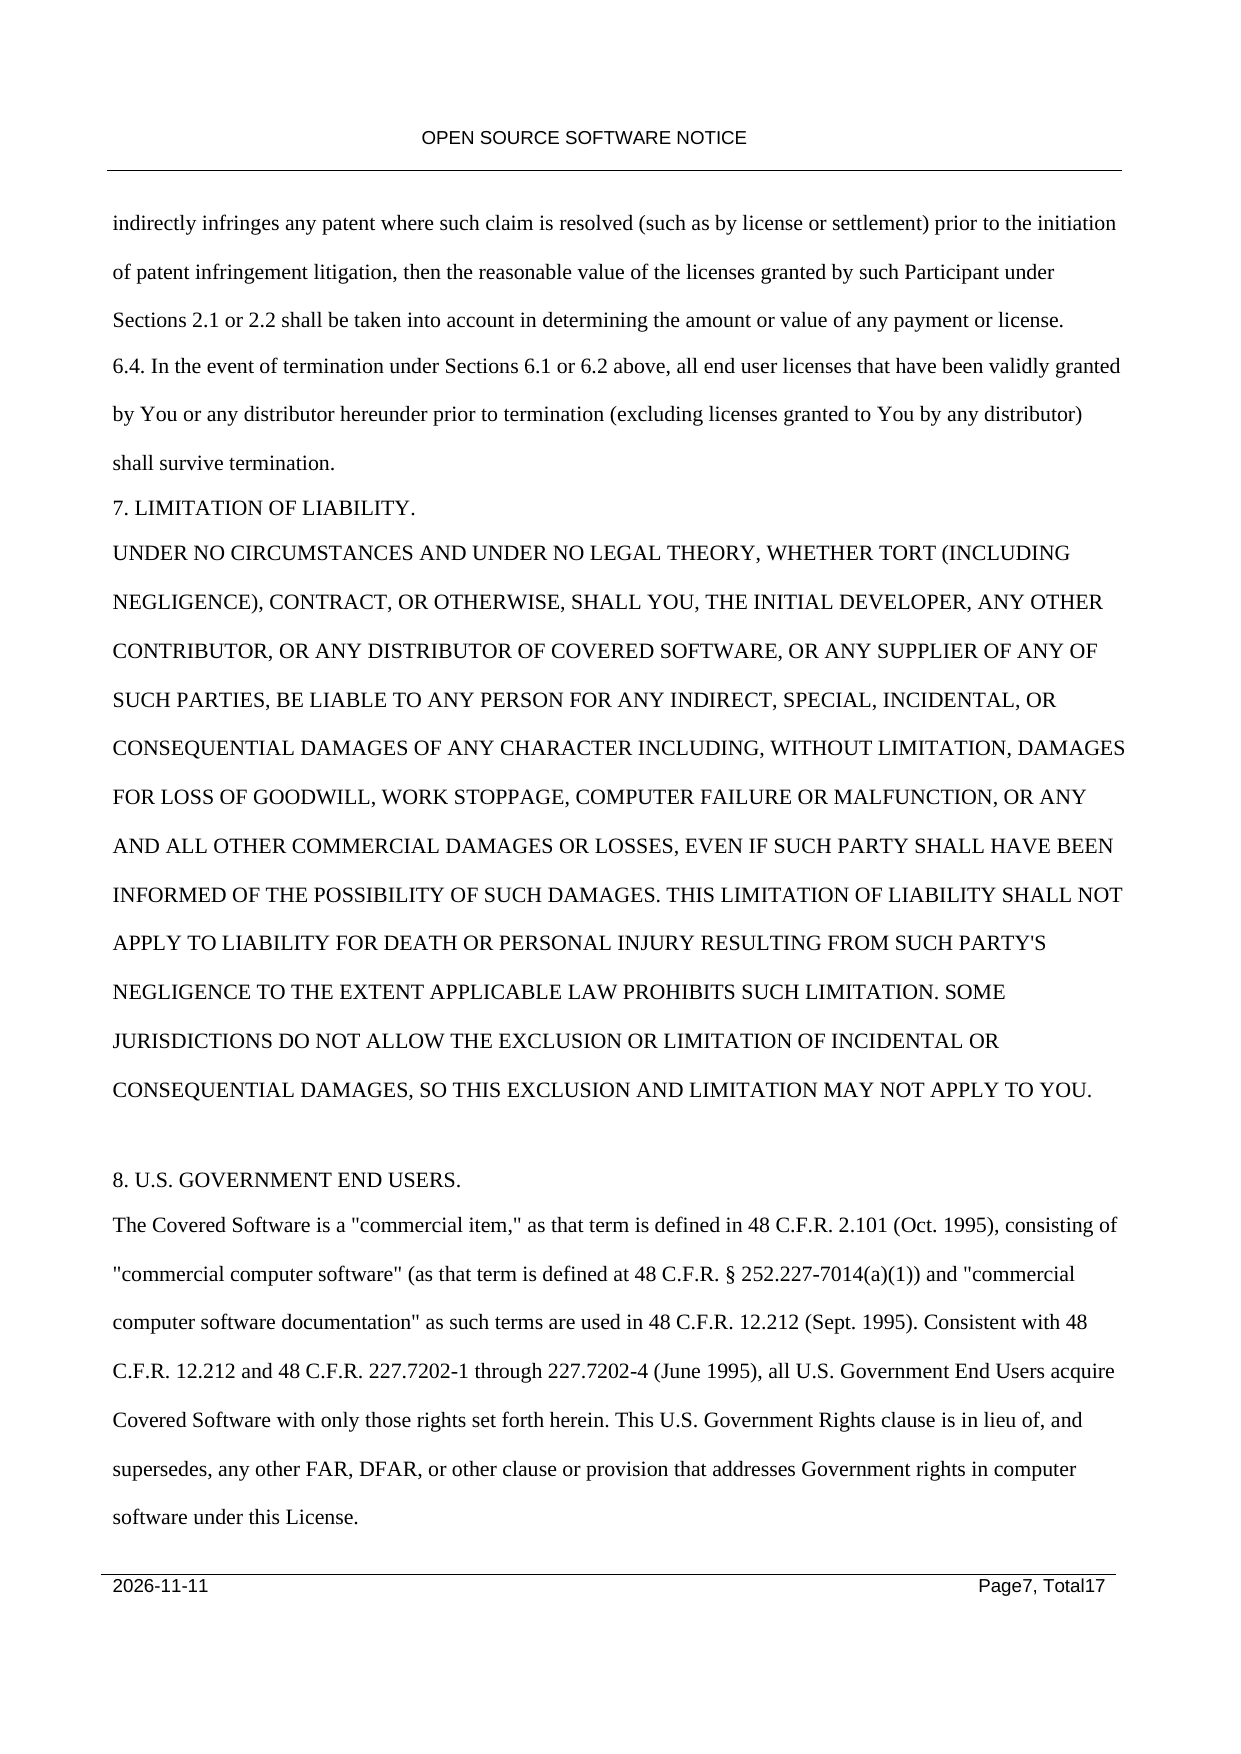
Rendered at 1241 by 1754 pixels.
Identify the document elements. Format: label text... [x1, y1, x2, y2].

text 7. LIMITATION OF LIABILITY. [112, 492, 1128, 524]
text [112, 206, 1128, 336]
text The Covered Software is a "commercial item," as that term is defined in 48 C.F.R. 2.101 (Oct. 1995), consisting of "commercial computer software" (as that term is defined at 48 C.F.R. § 252.227-7014(a)(1)) and "commercial computer software documentation" as such terms are used in 48 C.F.R. 12.212 (Sept. 1995). Consistent with 48 C.F.R. 12.212 and 48 C.F.R. 227.7202-1 through 227.7202-4 (June 1995), all U.S. Government End Users acquire Covered Software with only those rights set forth herein. This U.S. Government Rights clause is in lieu of, and supersedes, any other FAR, DFAR, or other clause or provision that addresses Government rights in computer software under this License. [112, 1208, 1128, 1533]
text UNDER NO CIRCUMSTANCES AND UNDER NO LEGAL THEORY, WHETHER TORT (INCLUDING NEGLIGENCE), CONTRACT, OR OTHERWISE, SHALL YOU, THE INITIAL DEVELOPER, ANY OTHER CONTRIBUTOR, OR ANY DISTRIBUTOR OF COVERED SOFTWARE, OR ANY SUPPLIER OF ANY OF SUCH PARTIES, BE LIABLE TO ANY PERSON FOR ANY INDIRECT, SPECIAL, INCIDENTAL, OR CONSEQUENTIAL DAMAGES OF ANY CHARACTER INCLUDING, WITHOUT LIMITATION, DAMAGES FOR LOSS OF GOODWILL, WORK STOPPAGE, COMPUTER FAILURE OR MALFUNCTION, OR ANY AND ALL OTHER COMMERCIAL DAMAGES OR LOSSES, EVEN IF SUCH PARTY SHALL HAVE BEEN INFORMED OF THE POSSIBILITY OF SUCH DAMAGES. THIS LIMITATION OF LIABILITY SHALL NOT APPLY TO LIABILITY FOR DEATH OR PERSONAL INJURY RESULTING FROM SUCH PARTY'S NEGLIGENCE TO THE EXTENT APPLICABLE LAW PROHIBITS SUCH LIMITATION. SOME JURISDICTIONS DO NOT ALLOW THE EXCLUSION OR LIMITATION OF INCIDENTAL OR CONSEQUENTIAL DAMAGES, SO THIS EXCLUSION AND LIMITATION MAY NOT APPLY TO YOU. [112, 537, 1128, 1105]
text 6.4. In the event of termination under Sections 6.1 or 6.2 above, all end user licenses that have been validly granted by You or any distributor hereunder prior to termination (excluding licenses granted to You by any distributor) shall survive termination. [112, 349, 1128, 479]
text 8. U.S. GOVERNMENT END USERS. [112, 1163, 1128, 1196]
